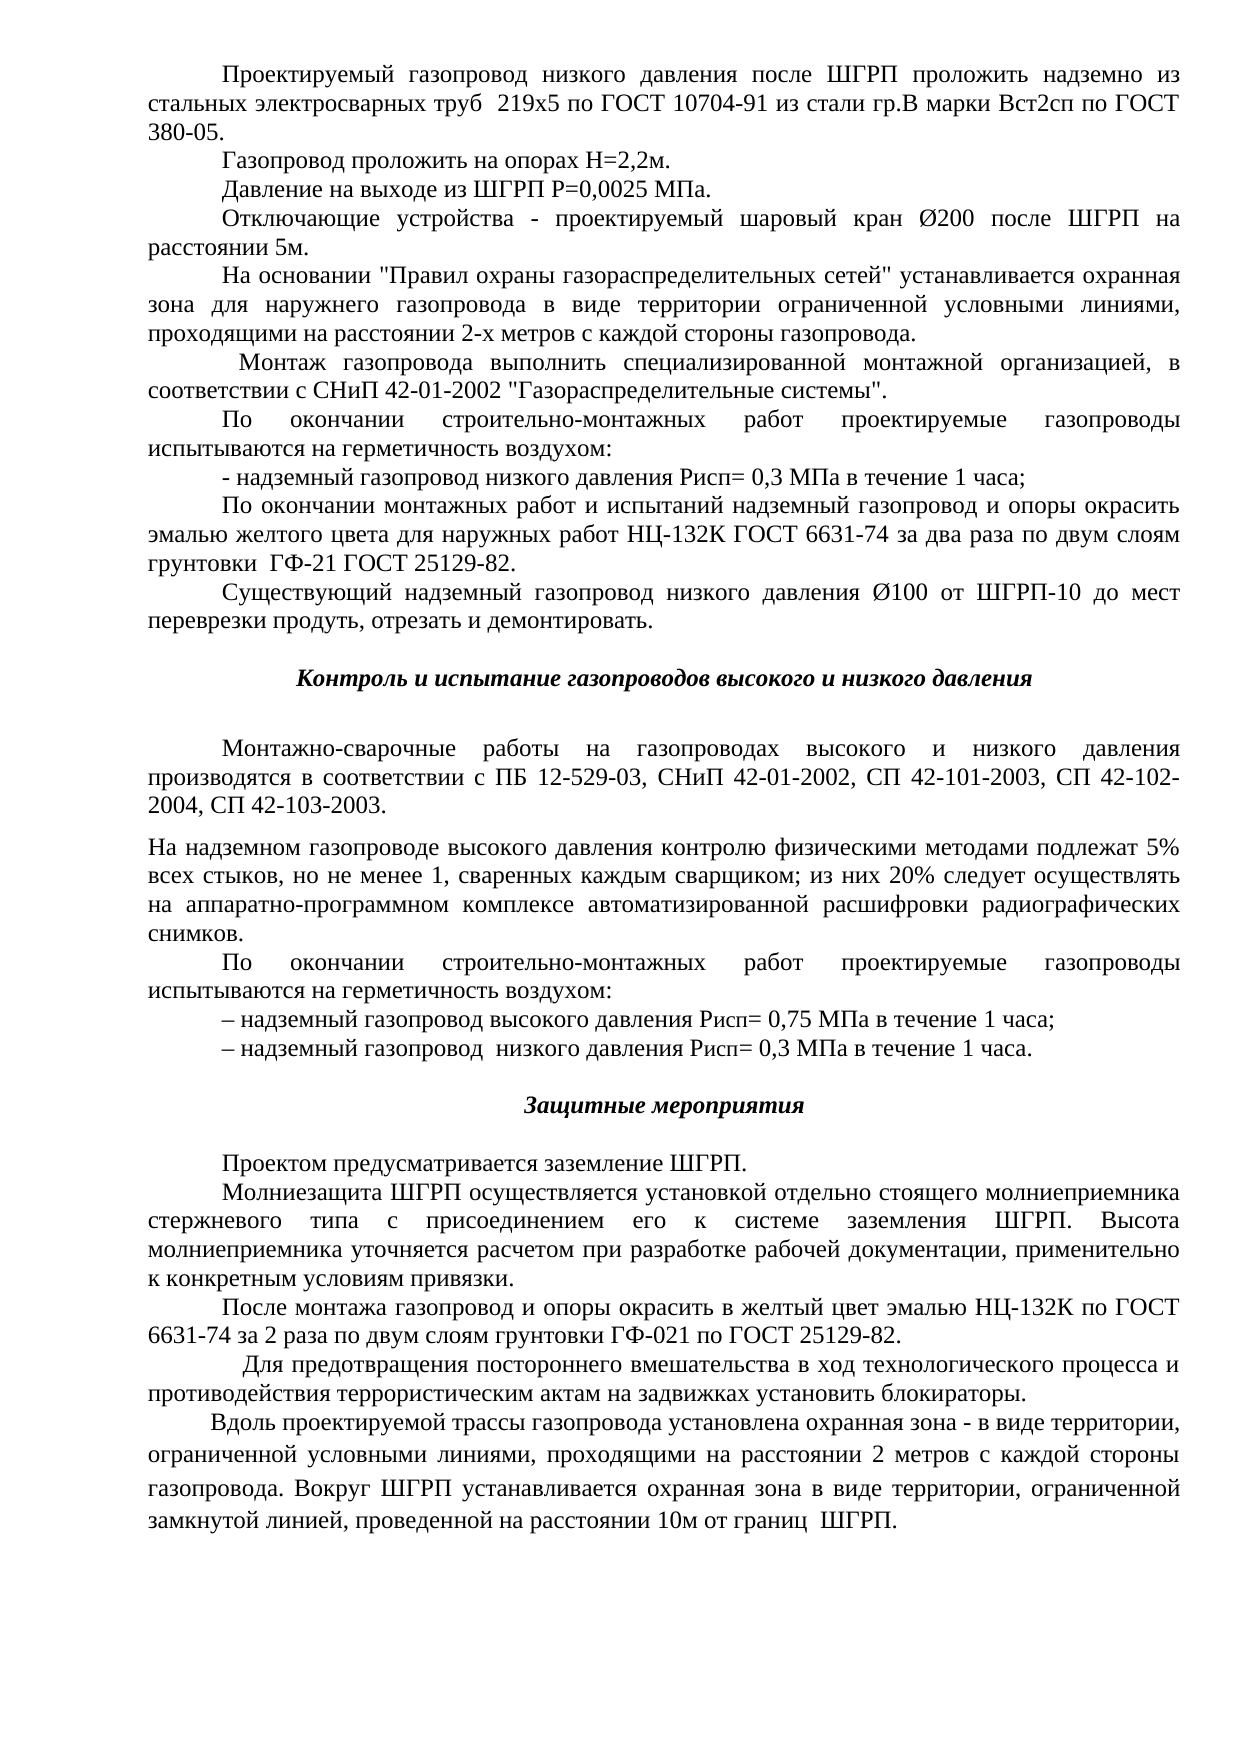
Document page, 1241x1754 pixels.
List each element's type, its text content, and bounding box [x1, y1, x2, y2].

text Монтаж газопровода выполнить специализированной монтажной организацией, в соответствии с СНиП 42-01-2002 "Газораспределительные системы". [148, 347, 1181, 404]
text На основании "Правил охраны газораспределительных сетей" устанавливается охранная зона для наружнего газопровода в виде территории ограниченной условными линиями, проходящими на расстоянии 2-х метров с каждой стороны газопровода. [148, 260, 1181, 347]
text Монтажно-сварочные работы на газопроводах высокого и низкого давления производятся в соответствии с ПБ 12-529-03, СНиП 42-01-2002, СП 42-101-2003, СП 42-102-2004, СП 42-103-2003. [148, 733, 1181, 819]
text – надземный газопровод высокого давления Рисп= 0,75 МПа в течение 1 часа; [148, 1004, 1181, 1033]
text Отключающие устройства - проектируемый шаровый кран Ø200 после ШГРП на расстоянии 5м. [148, 203, 1181, 260]
text – надземный газопровод низкого давления Рисп= 0,3 МПа в течение 1 часа. [148, 1033, 1181, 1062]
text Для предотвращения постороннего вмешательства в ход технологического процесса и противодействия террористическим актам на задвижках установить блокираторы. [148, 1349, 1181, 1407]
text Молниезащита ШГРП осуществляется установкой отдельно стоящего молниеприемника стержневого типа с присоединением его к системе заземления ШГРП. Высота молниеприемника уточняется расчетом при разработке рабочей документации, применительно к конкретным условиям привязки. [148, 1177, 1181, 1292]
text Проектируемый газопровод низкого давления после ШГРП проложить надземно из стальных электросварных труб 219х5 по ГОСТ 10704-91 из стали гр.В марки Вст2сп по ГОСТ 380-05. [148, 59, 1181, 145]
text По окончании строительно-монтажных работ проектируемые газопроводы испытываются на герметичность воздухом: [148, 404, 1181, 462]
text Проектом предусматривается заземление ШГРП. [148, 1148, 1181, 1177]
text На надземном газопроводе высокого давления контролю физическими методами подлежат 5% всех стыков, но не менее 1, сваренных каждым сварщиком; из них 20% следует осуществлять на аппаратно-программном комплексе автоматизированной расшифровки радиографических снимков. [148, 832, 1181, 947]
text Вдоль проектируемой трассы газопровода установлена охранная зона - в виде территории, ограниченной условными линиями, проходящими на расстоянии с каждой стороны газопровода. Вокруг ШГРП устанавливается охранная зона в виде территории, ограниченной замкнутой линией, проведенной на расстоянии 10м от границ ШГРП. [148, 1407, 1181, 1534]
text После монтажа газопровод и опоры окрасить в желтый цвет эмалью НЦ-132К по ГОСТ 6631-74 за 2 раза по двум слоям грунтовки ГФ-021 по ГОСТ 25129-82. [148, 1292, 1181, 1349]
text По окончании монтажных работ и испытаний надземный газопровод и опоры окрасить эмалью желтого цвета для наружных работ НЦ-132К ГОСТ 6631-74 за два раза по двум слоям грунтовки ГФ-21 ГОСТ 25129-82. [148, 490, 1181, 577]
text Существующий надземный газопровод низкого давления Ø100 от ШГРП-10 до мест переврезки продуть, отрезать и демонтировать. [148, 577, 1181, 634]
text Газопровод проложить на опорах Н=2,2м. [148, 145, 1181, 174]
text Контроль и испытание газопроводов высокого и низкого давления [148, 663, 1181, 692]
text По окончании строительно-монтажных работ проектируемые газопроводы испытываются на герметичность воздухом: [148, 947, 1181, 1004]
text Защитные мероприятия [148, 1090, 1181, 1119]
text - надземный газопровод низкого давления Рисп= 0,3 МПа в течение 1 часа; [148, 462, 1181, 490]
text Давление на выходе из ШГРП Р=0,0025 МПа. [148, 174, 1181, 203]
